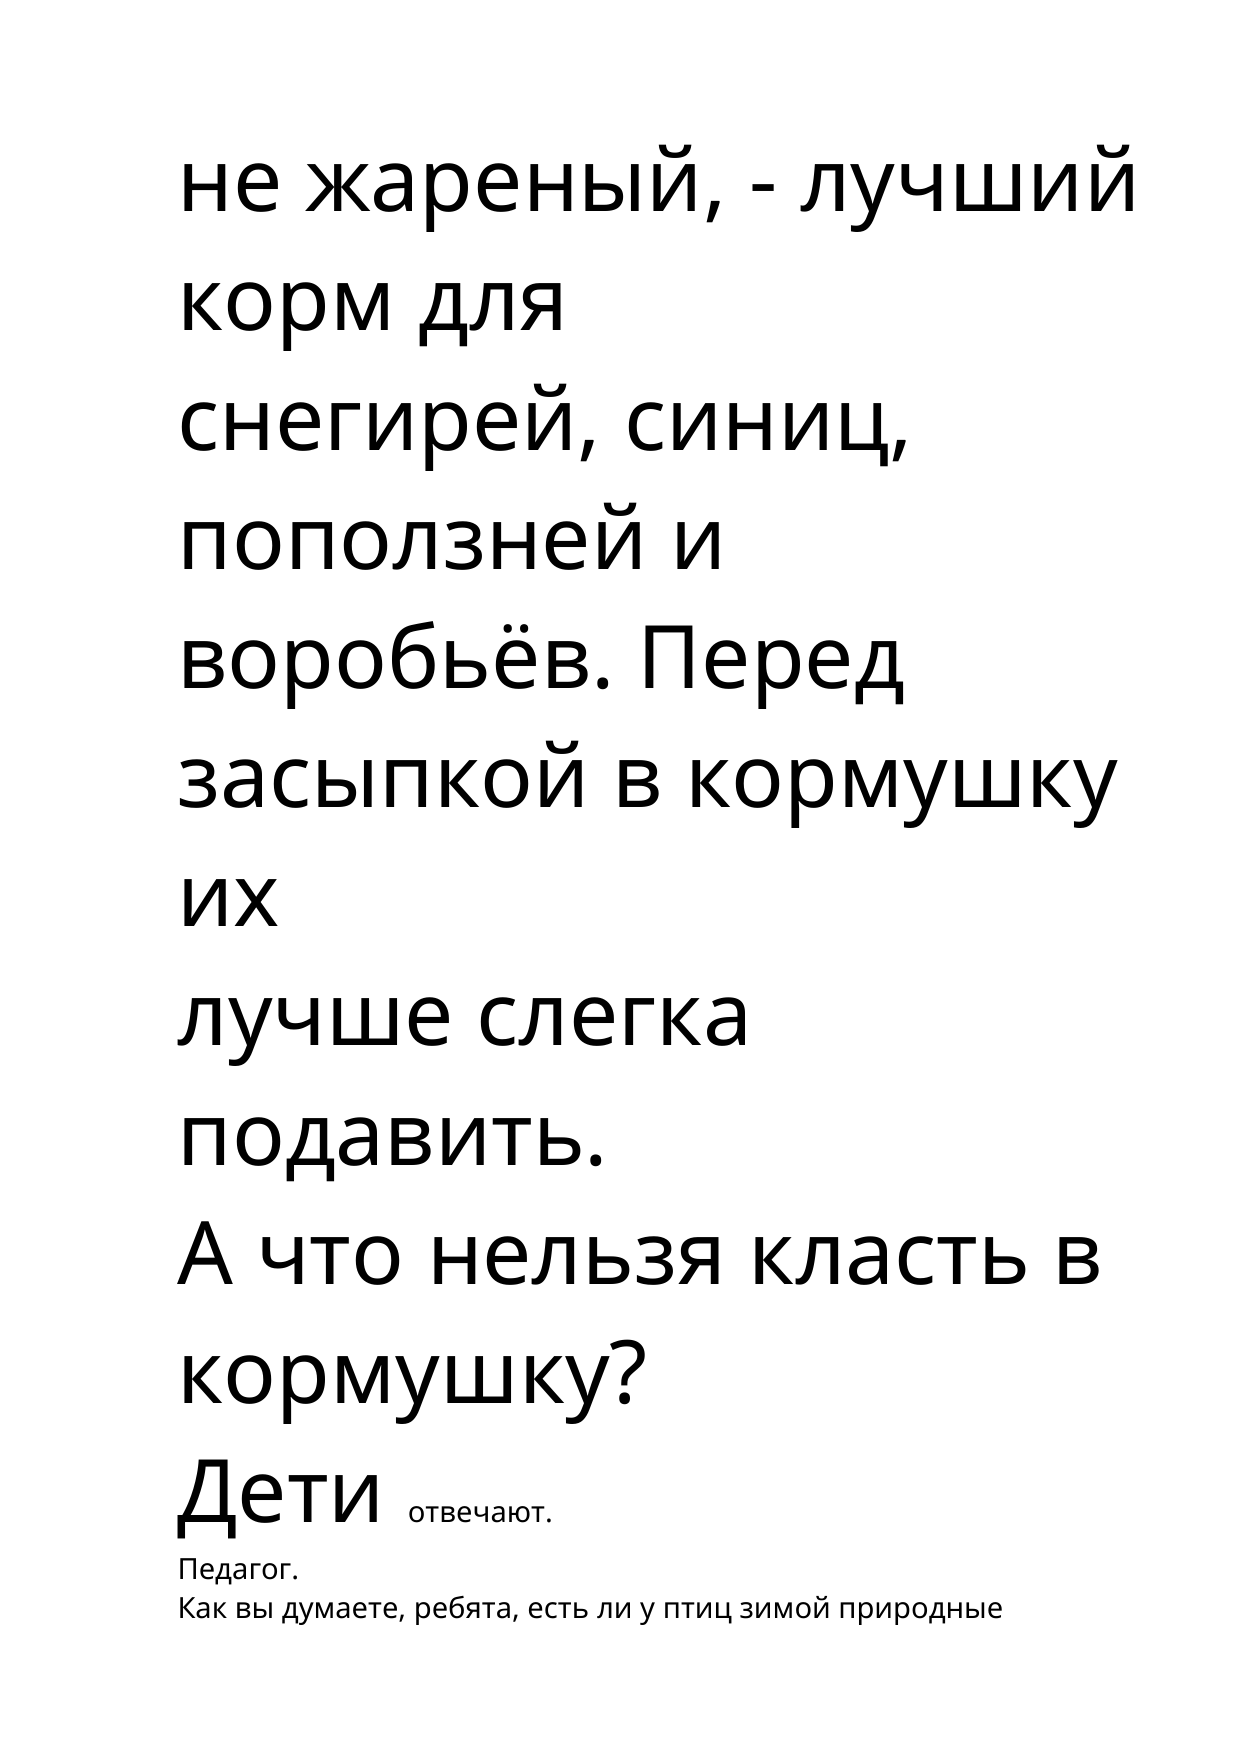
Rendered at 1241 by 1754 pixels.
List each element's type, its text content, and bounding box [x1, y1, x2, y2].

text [177, 118, 1152, 356]
text А что нельзя класть в кормушку? [177, 1191, 1152, 1429]
text Как вы думаете, ребята, есть ли у птиц зимой природные [177, 1588, 1152, 1627]
text снегирей, синиц, поползней и воробьёв. Перед засыпкой в кормушку их [177, 356, 1152, 952]
text Педагог. [177, 1548, 1152, 1588]
text Дети отвечают. [177, 1429, 1152, 1548]
text лучше слегка подавить. [177, 952, 1152, 1191]
